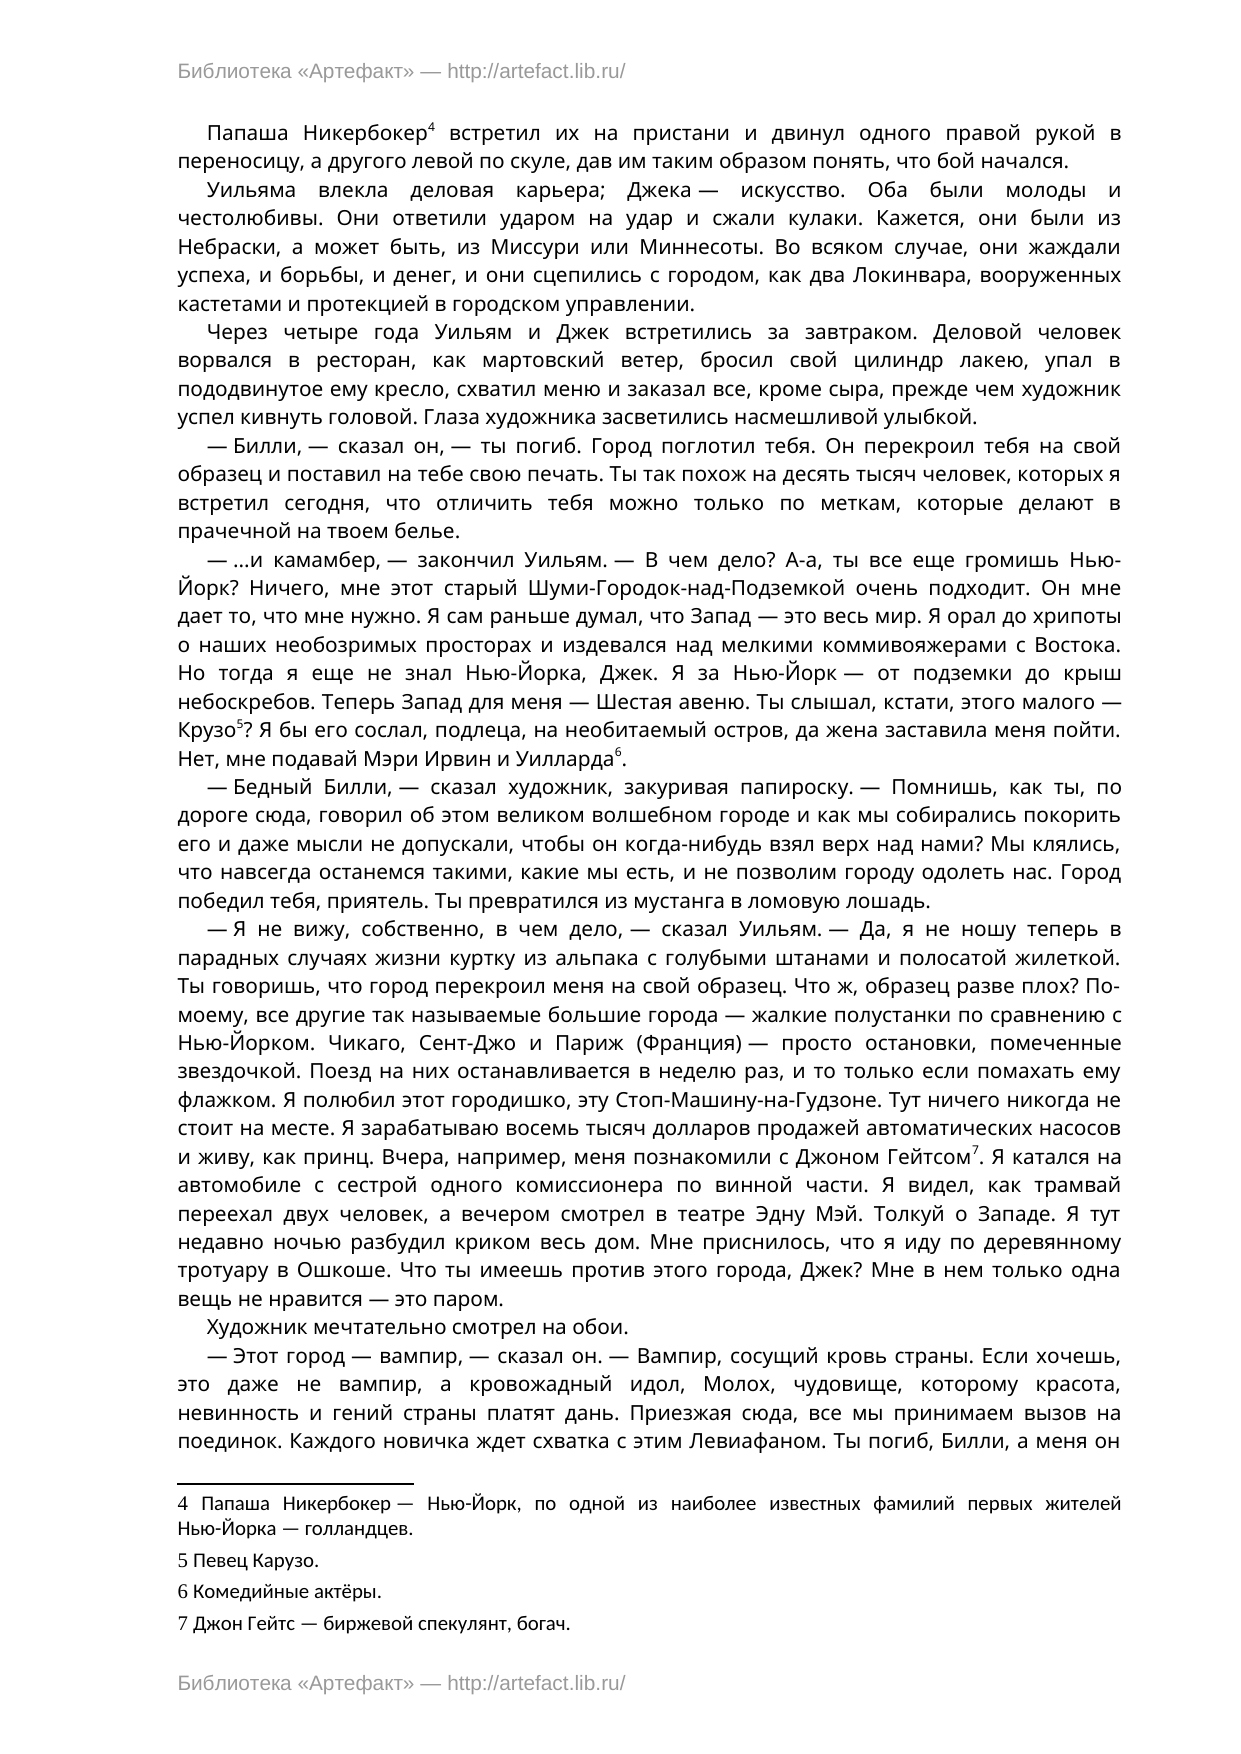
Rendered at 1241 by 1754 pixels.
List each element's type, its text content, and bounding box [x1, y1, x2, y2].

text Папаша Никербокер встретил их на пристани и двинул одного правой рукой в переносицу, а другого левой по скуле, дав им таким образом понять, что бой начался. [177, 118, 1122, 175]
text — Билли, — сказал он, — ты погиб. Город поглотил тебя. Он перекроил тебя на свой образец и поставил на тебе свою печать. Ты так похож на десять тысяч человек, которых я встретил сегодня, что отличить тебя можно только по меткам, которые делают в прачечной на твоем белье. [177, 431, 1122, 545]
text — ...и камамбер, — закончил Уильям. — В чем дело? А-а, ты все еще громишь Нью-Йорк? Ничего, мне этот старый Шуми-Городок-над-Подземкой очень подходит. Он мне дает то, что мне нужно. Я сам раньше думал, что Запад — это весь мир. Я орал до хрипоты о наших необозримых просторах и издевался над мелкими коммивояжерами с Востока. Но тогда я еще не знал Нью-Йорка, Джек. Я за Нью-Йорк — от подземки до крыш небоскребов. Теперь Запад для меня — Шестая авеню. Ты слышал, кстати, этого малого — Крузо? Я бы его сослал, подлеца, на необитаемый остров, да жена заставила меня пойти. Нет, мне подавай Мэри Ирвин и Уилларда. [177, 545, 1122, 772]
text Уильяма влекла деловая карьера; Джека — искусство. Оба были молоды и честолюбивы. Они ответили ударом на удар и сжали кулаки. Кажется, они были из Небраски, а может быть, из Миссури или Миннесоты. Во всяком случае, они жаждали успеха, и борьбы, и денег, и они сцепились с городом, как два Локинвара, вооруженных кастетами и протекцией в городском управлении. [177, 175, 1122, 317]
text Художник мечтательно смотрел на обои. [177, 1312, 1122, 1341]
text — Я не вижу, собственно, в чем дело, — сказал Уильям. — Да, я не ношу теперь в парадных случаях жизни куртку из альпака с голубыми штанами и полосатой жилеткой. Ты говоришь, что город перекроил меня на свой образец. Что ж, образец разве плох? По-моему, все другие так называемые большие города — жалкие полустанки по сравнению с Нью-Йорком. Чикаго, Сент-Джо и Париж (Франция) — просто остановки, помеченные звездочкой. Поезд на них останавливается в неделю раз, и то только если помахать ему флажком. Я полюбил этот городишко, эту Стоп-Машину-на-Гудзоне. Тут ничего никогда не стоит на месте. Я зарабатываю восемь тысяч долларов продажей автоматических насосов и живу, как принц. Вчера, например, меня познакомили с Джоном Гейтсом. Я катался на автомобиле с сестрой одного комиссионера по винной части. Я видел, как трамвай переехал двух человек, а вечером смотрел в театре Эдну Мэй. Толкуй о Западе. Я тут недавно ночью разбудил криком весь дом. Мне приснилось, что я иду по деревянному тротуару в Ошкоше. Что ты имеешь против этого города, Джек? Мне в нем только одна вещь не нравится — это паром. [177, 914, 1122, 1312]
text Через четыре года Уильям и Джек встретились за завтраком. Деловой человек ворвался в ресторан, как мартовский ветер, бросил свой цилиндр лакею, упал в пододвинутое ему кресло, схватил меню и заказал все, кроме сыра, прежде чем художник успел кивнуть головой. Глаза художника засветились насмешливой улыбкой. [177, 317, 1122, 431]
text — Бедный Билли, — сказал художник, закуривая папироску. — Помнишь, как ты, по дороге сюда, говорил об этом великом волшебном городе и как мы собирались покорить его и даже мысли не допускали, чтобы он когда-нибудь взял верх над нами? Мы клялись, что навсегда останемся такими, какие мы есть, и не позволим городу одолеть нас. Город победил тебя, приятель. Ты превратился из мустанга в ломовую лошадь. [177, 772, 1122, 914]
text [177, 1341, 1122, 1455]
